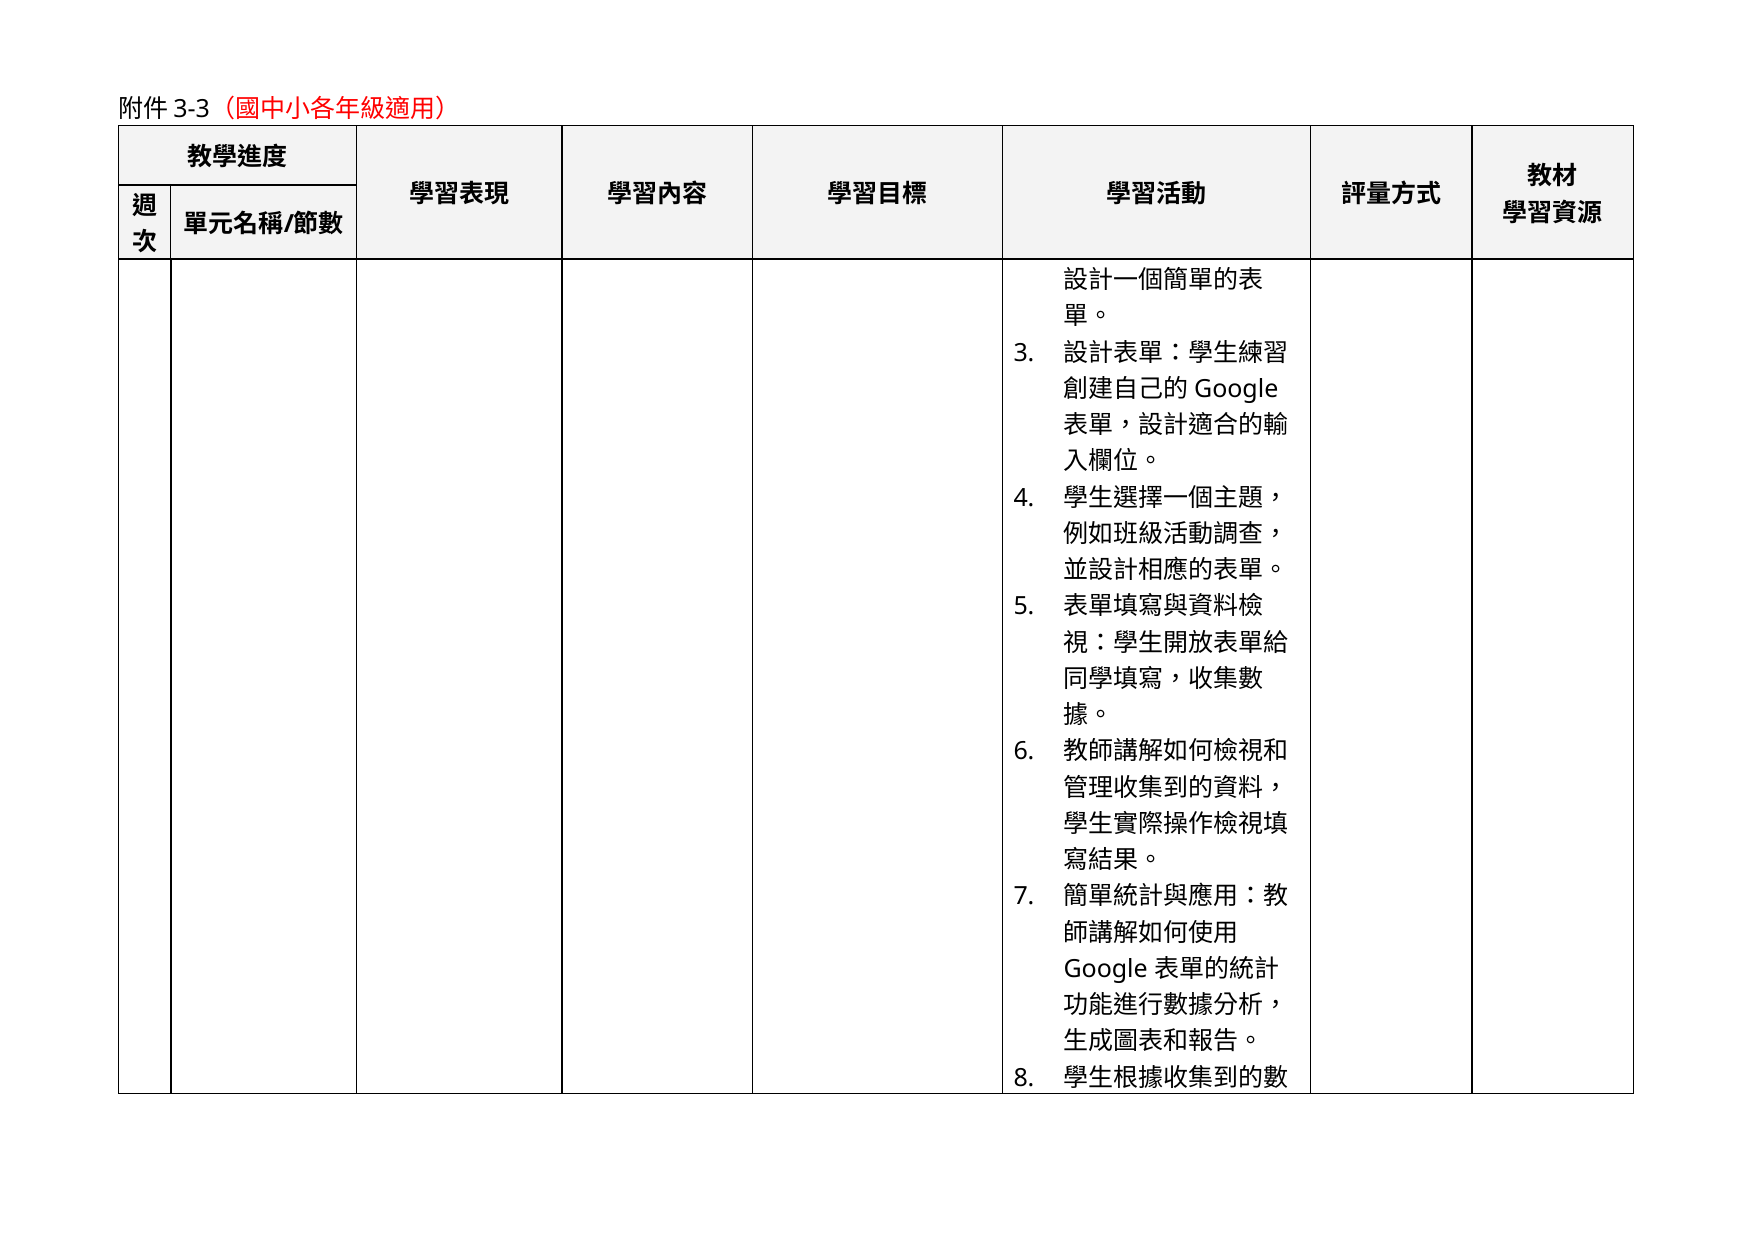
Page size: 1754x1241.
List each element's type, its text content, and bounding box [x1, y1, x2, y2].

table_header 教材 學習資源 [1473, 126, 1633, 258]
table_cell 十八 [119, 260, 170, 1093]
table_cell 單元名稱/節數 [171, 186, 356, 258]
table_cell 週次 [119, 186, 170, 258]
table_header 學習表現 [357, 126, 561, 258]
table_header 評量方式 [1311, 126, 1471, 258]
table_header 學習活動 [1003, 126, 1310, 258]
table_header 學習目標 [753, 126, 1002, 258]
table_header 教學進度 [119, 126, 356, 184]
table_header 學習內容 [563, 126, 752, 258]
